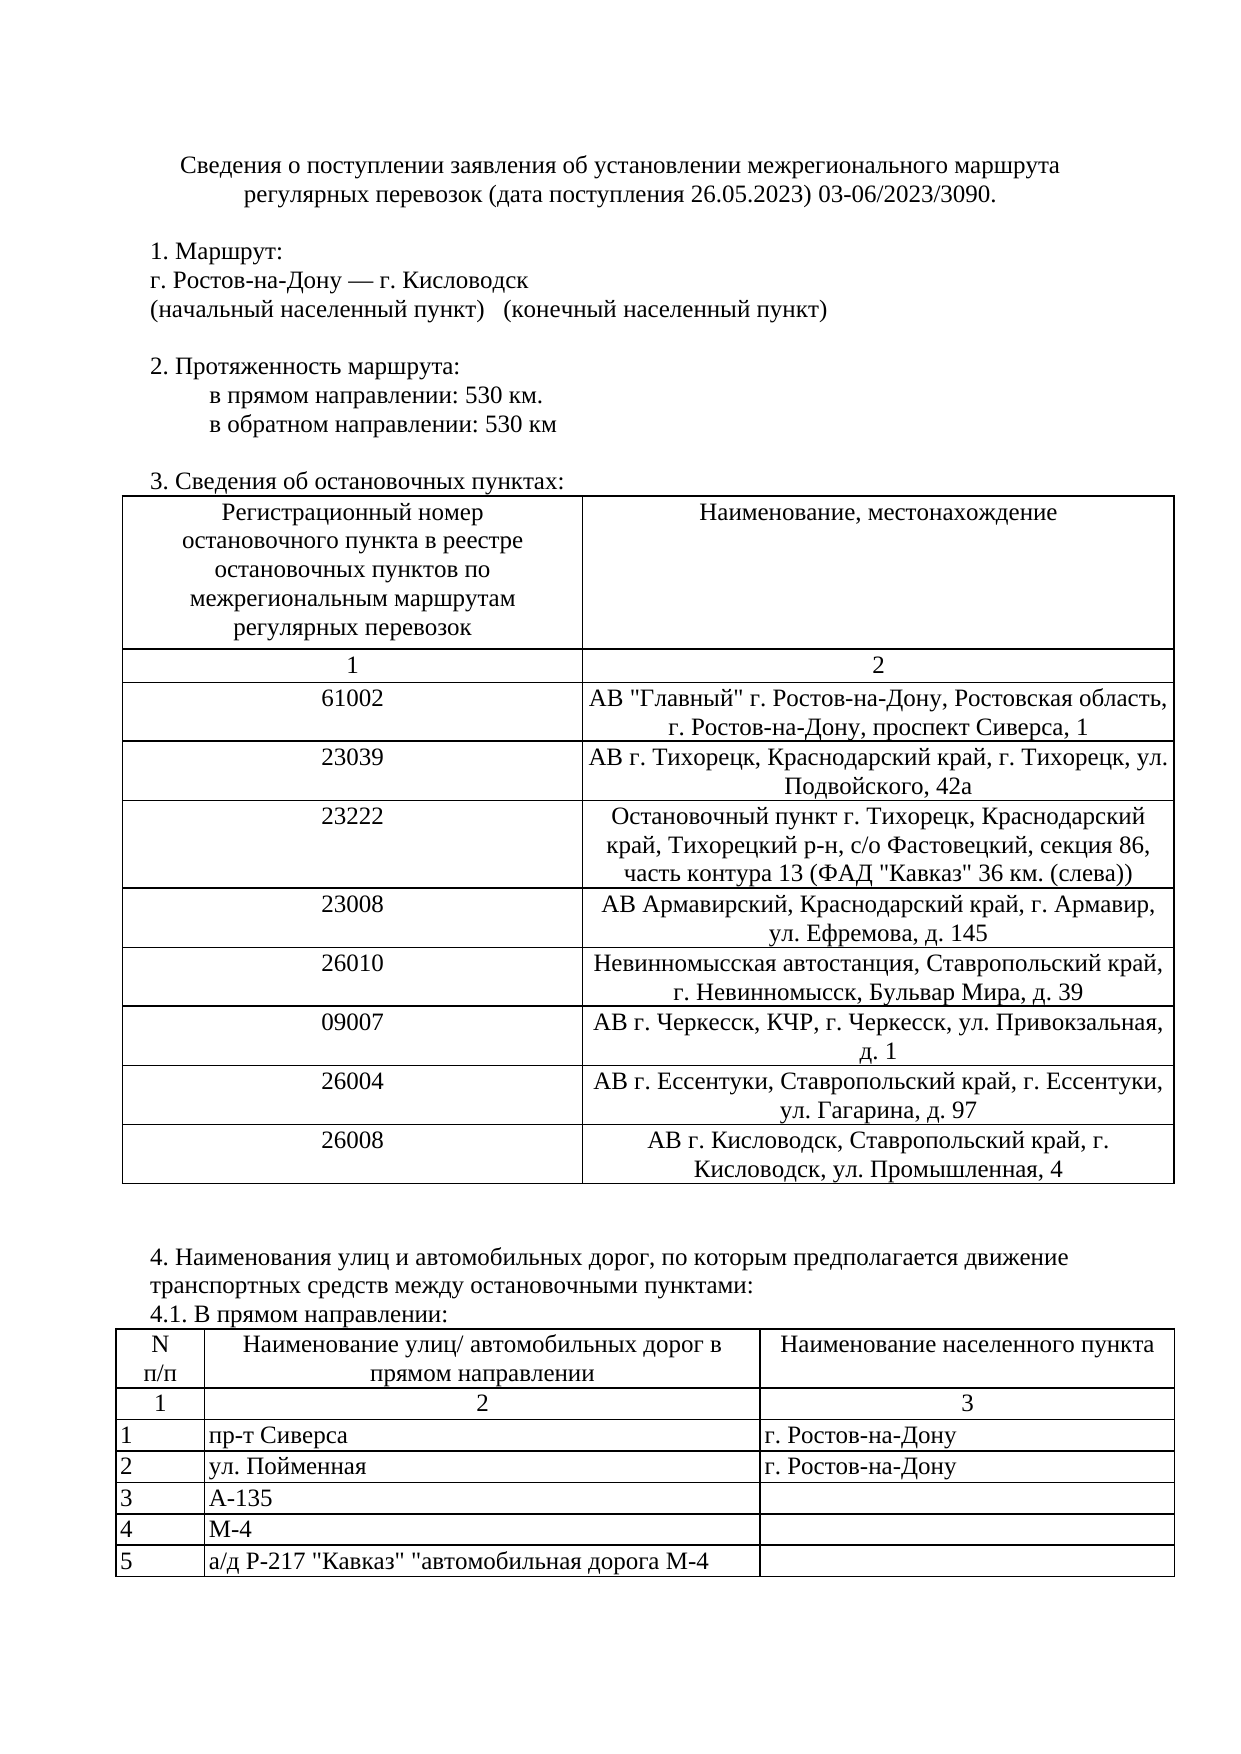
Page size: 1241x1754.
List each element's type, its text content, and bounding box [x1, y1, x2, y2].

table_cell 3 [761, 1389, 1174, 1418]
text Сведения о поступлении заявления об установлении межрегионального маршрута регулярных перевозок (дата поступления 26.05.2023) 03-06/2023/3090. [150, 150, 1090, 207]
table_cell 1 [123, 650, 582, 681]
table_header N п/п [117, 1330, 204, 1387]
table_cell АВ Армавирский, Краснодарский край, г. Армавир, ул. Ефремова, д. 145 [583, 889, 1173, 946]
text (начальный населенный пункт) (конечный населенный пункт) [150, 294, 1090, 322]
table_cell 5 [117, 1546, 204, 1576]
text 4.1. В прямом направлении: [150, 1299, 1090, 1328]
table_cell 2 [205, 1389, 759, 1418]
table_cell М-4 [205, 1515, 759, 1544]
table_cell 26008 [123, 1125, 582, 1183]
table_cell [761, 1515, 1174, 1544]
table_cell АВ г. Черкесск, КЧР, г. Черкесск, ул. Привокзальная, д. 1 [583, 1007, 1173, 1064]
table_cell 2 [117, 1452, 204, 1481]
table_cell [761, 1483, 1174, 1513]
table_cell 26004 [123, 1066, 582, 1123]
table_cell 3 [117, 1483, 204, 1513]
table_cell 61002 [123, 683, 582, 740]
table_cell 09007 [123, 1007, 582, 1064]
table_cell пр-т Сиверса [205, 1420, 759, 1450]
table_header Регистрационный номер остановочного пункта в реестре остановочных пунктов по межрегиональным маршрутам регулярных перевозок [123, 497, 582, 648]
table_cell 23039 [123, 742, 582, 799]
text 4. Наименования улиц и автомобильных дорог, по которым предполагается движение транспортных средств между остановочными пунктами: [150, 1242, 1090, 1299]
table_cell 1 [117, 1389, 204, 1418]
table_cell АВ г. Тихорецк, Краснодарский край, г. Тихорецк, ул. Подвойского, 42а [583, 742, 1173, 799]
table_cell 2 [583, 650, 1173, 681]
table_cell ул. Пойменная [205, 1452, 759, 1481]
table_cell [205, 1546, 759, 1576]
table_cell [761, 1546, 1174, 1576]
text 1. Маршрут: [150, 236, 1090, 265]
table_cell А-135 [205, 1483, 759, 1513]
text г. Ростов-на-Дону — г. Кисловодск [150, 265, 1090, 294]
table_cell АВ "Главный" г. Ростов-на-Дону, Ростовская область, г. Ростов-на-Дону, проспект Сиверса, 1 [583, 683, 1173, 740]
table_cell 23222 [123, 801, 582, 887]
table_cell 1 [117, 1420, 204, 1450]
table_header Наименование населенного пункта [761, 1330, 1174, 1387]
text 2. Протяженность маршрута: [150, 351, 1090, 380]
text 3. Сведения об остановочных пунктах: [150, 466, 1090, 495]
table_cell Остановочный пункт г. Тихорецк, Краснодарский край, Тихорецкий р-н, с/о Фастовецкий, секция 86, часть контура 13 (ФАД "Кавказ" 36 км. (слева)) [583, 801, 1173, 887]
table_header Наименование, местонахождение [583, 497, 1173, 648]
table_cell Невинномысская автостанция, Ставропольский край, г. Невинномысск, Бульвар Мира, д. 39 [583, 948, 1173, 1005]
text в обратном направлении: 530 км [150, 409, 1090, 437]
table_cell г. Ростов-на-Дону [761, 1452, 1174, 1481]
table_cell АВ г. Кисловодск, Ставропольский край, г. Кисловодск, ул. Промышленная, 4 [583, 1125, 1173, 1183]
table_header Наименование улиц/ автомобильных дорог в прямом направлении [205, 1330, 759, 1387]
table_cell г. Ростов-на-Дону [761, 1420, 1174, 1450]
table_cell 26010 [123, 948, 582, 1005]
table_cell 4 [117, 1515, 204, 1544]
text в прямом направлении: 530 км. [150, 380, 1090, 409]
table_cell АВ г. Ессентуки, Ставропольский край, г. Ессентуки, ул. Гагарина, д. 97 [583, 1066, 1173, 1123]
table_cell 23008 [123, 889, 582, 946]
